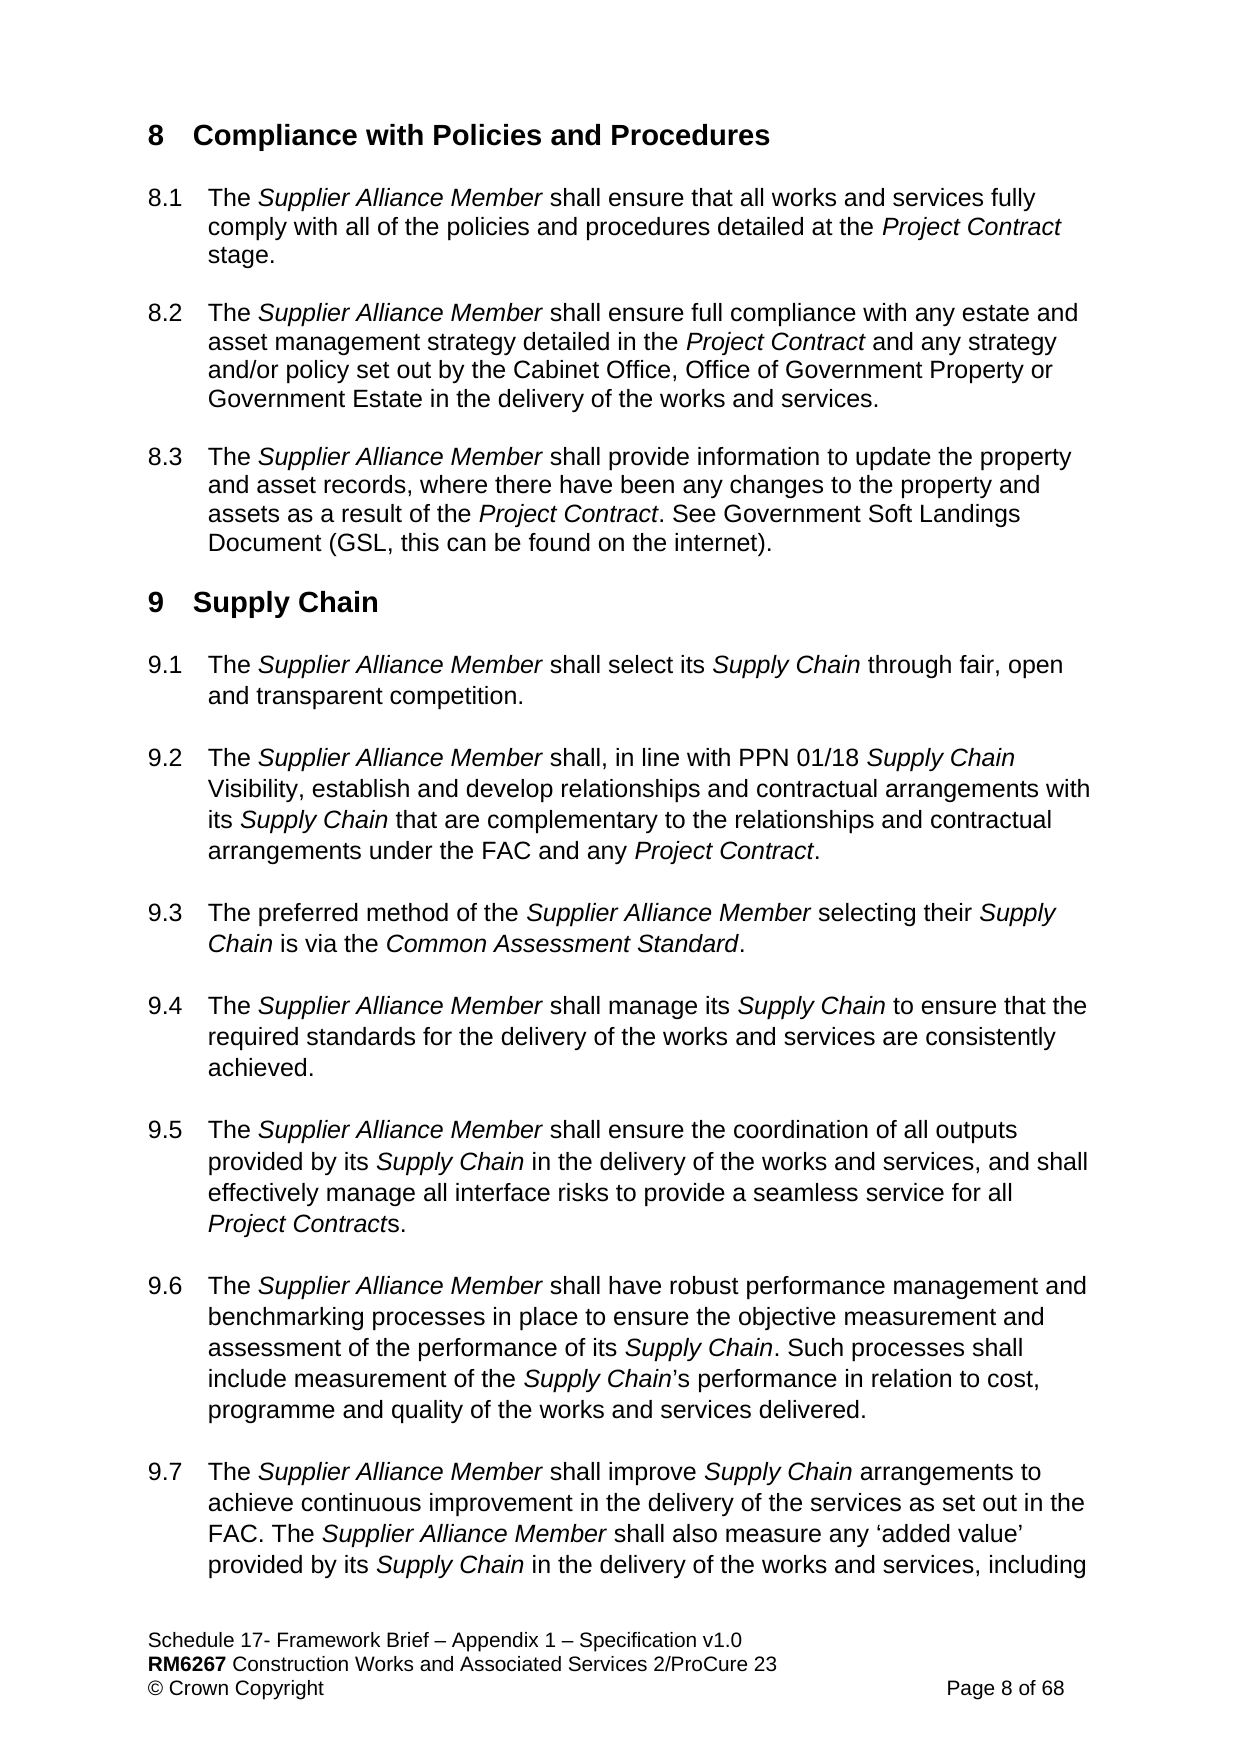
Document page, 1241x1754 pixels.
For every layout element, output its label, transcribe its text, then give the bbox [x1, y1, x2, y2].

list The Supplier Alliance Member shall have robust performance management and benchmarking processes in place to ensure the objective measurement and assessment of the performance of its Supply Chain. Such processes shall include measurement of the Supply Chain’s performance in relation to cost, programme and quality of the works and services delivered. [148, 1271, 1092, 1423]
list The Supplier Alliance Member shall ensure that all works and services fully comply with all of the policies and procedures detailed at the Project Contract stage. [148, 183, 1092, 269]
list The Supplier Alliance Member shall ensure full compliance with any estate and asset management strategy detailed in the Project Contract and any strategy and/or policy set out by the Cabinet Office, Office of Government Property or Government Estate in the delivery of the works and services. [148, 298, 1092, 413]
list The preferred method of the Supplier Alliance Member selecting their Supply Chain is via the Common Assessment Standard. [148, 898, 1092, 958]
list The Supplier Alliance Member shall select its Supply Chain through fair, open and transparent competition. [148, 650, 1092, 709]
list The Supplier Alliance Member shall provide information to update the property and asset records, where there have been any changes to the property and assets as a result of the Project Contract. See Government Soft Landings Document (GSL, this can be found on the internet). [148, 441, 1092, 556]
list The Supplier Alliance Member shall manage its Supply Chain to ensure that the required standards for the delivery of the works and services are consistently achieved. [148, 991, 1092, 1082]
subtitle Supply Chain [148, 585, 1092, 619]
list The Supplier Alliance Member shall, in line with PPN 01/18 Supply Chain Visibility, establish and develop relationships and contractual arrangements with its Supply Chain that are complementary to the relationships and contractual arrangements under the FAC and any Project Contract. [148, 743, 1092, 865]
list The Supplier Alliance Member shall ensure the coordination of all outputs provided by its Supply Chain in the delivery of the works and services, and shall effectively manage all interface risks to provide a seamless service for all Project Contracts. [148, 1115, 1092, 1237]
subtitle Compliance with Policies and Procedures [148, 118, 1092, 152]
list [148, 1457, 1092, 1579]
